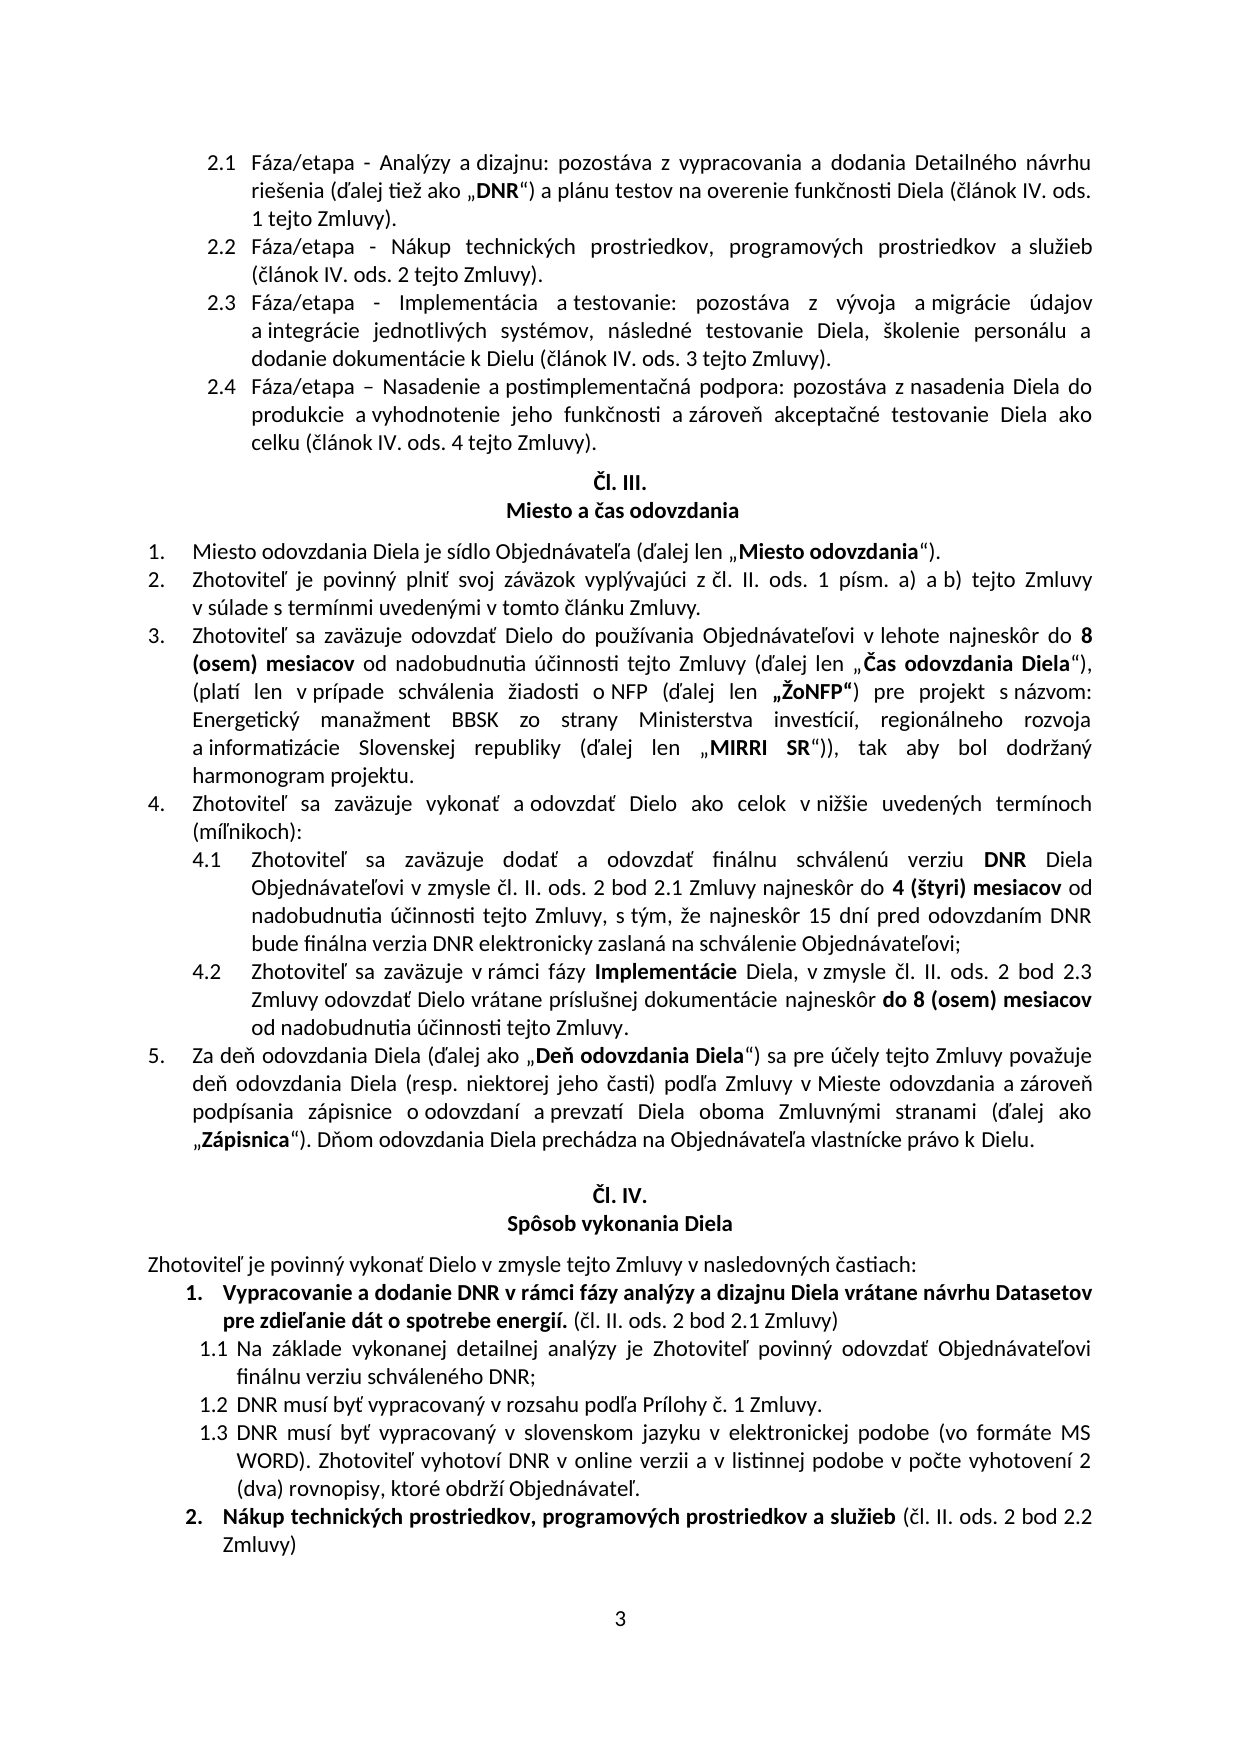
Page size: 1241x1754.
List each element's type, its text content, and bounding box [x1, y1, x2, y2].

subtitle Čl. III. [148, 468, 1092, 496]
list Zhotoviteľ sa zaväzuje odovzdať Dielo do používania Objednávateľovi v lehote najneskôr do 8 (osem) mesiacov od nadobudnutia účinnosti tejto Zmluvy (ďalej len „Čas odovzdania Diela“), (platí len v prípade schválenia žiadosti o NFP (ďalej len „ŽoNFP“) pre projekt s názvom: Energetický manažment BBSK zo strany Ministerstva investícií, regionálneho rozvoja a informatizácie Slovenskej republiky (ďalej len „MIRRI SR“)), tak aby bol dodržaný harmonogram projektu. [148, 621, 1092, 789]
subtitle Čl. IV. [148, 1181, 1092, 1209]
list Fáza/etapa – Nasadenie a postimplementačná podpora: pozostáva z nasadenia Diela do produkcie a vyhodnotenie jeho funkčnosti a zároveň akceptačné testovanie Diela ako celku (článok IV. ods. 4 tejto Zmluvy). [207, 372, 1092, 456]
list DNR musí byť vypracovaný v slovenskom jazyku v elektronickej podobe (vo formáte MS WORD). Zhotoviteľ vyhotoví DNR v online verzii a v listinnej podobe v počte vyhotovení 2 (dva) rovnopisy, ktoré obdrží Objednávateľ. [199, 1418, 1092, 1502]
list Zhotoviteľ je povinný plniť svoj záväzok vyplývajúci z čl. II. ods. 1 písm. a) a b) tejto Zmluvy v súlade s termínmi uvedenými v tomto článku Zmluvy. [148, 565, 1092, 621]
text Zhotoviteľ je povinný vykonať Dielo v zmysle tejto Zmluvy v nasledovných častiach: [148, 1250, 1092, 1278]
list DNR musí byť vypracovaný v rozsahu podľa Prílohy č. 1 Zmluvy. [199, 1390, 1092, 1418]
subtitle Spôsob vykonania Diela [148, 1209, 1092, 1237]
list Zhotoviteľ sa zaväzuje dodať a odovzdať finálnu schválenú verziu DNR Diela Objednávateľovi v zmysle čl. II. ods. 2 bod 2.1 Zmluvy najneskôr do 4 (štyri) mesiacov od nadobudnutia účinnosti tejto Zmluvy, s tým, že najneskôr 15 dní pred odovzdaním DNR bude finálna verzia DNR elektronicky zaslaná na schválenie Objednávateľovi; [192, 845, 1092, 957]
subtitle Miesto a čas odovzdania [148, 496, 1092, 524]
list Vypracovanie a dodanie DNR v rámci fázy analýzy a dizajnu Diela vrátane návrhu Datasetov pre zdieľanie dát o spotrebe energií. (čl. II. ods. 2 bod 2.1 Zmluvy) [185, 1278, 1092, 1334]
list Fáza/etapa - Analýzy a dizajnu: pozostáva z vypracovania a dodania Detailného návrhu riešenia (ďalej tiež ako „DNR“) a plánu testov na overenie funkčnosti Diela (článok IV. ods. 1 tejto Zmluvy). [207, 148, 1092, 232]
list Miesto odovzdania Diela je sídlo Objednávateľa (ďalej len „Miesto odovzdania“). [148, 537, 1092, 565]
list Nákup technických prostriedkov, programových prostriedkov a služieb (čl. II. ods. 2 bod 2.2 Zmluvy) [185, 1502, 1092, 1558]
list Zhotoviteľ sa zaväzuje v rámci fázy Implementácie Diela, v zmysle čl. II. ods. 2 bod 2.3 Zmluvy odovzdať Dielo vrátane príslušnej dokumentácie najneskôr do 8 (osem) mesiacov od nadobudnutia účinnosti tejto Zmluvy. [192, 957, 1092, 1041]
list Zhotoviteľ sa zaväzuje vykonať a odovzdať Dielo ako celok v nižšie uvedených termínoch (míľnikoch): [148, 789, 1092, 845]
list Fáza/etapa - Nákup technických prostriedkov, programových prostriedkov a služieb (článok IV. ods. 2 tejto Zmluvy). [207, 232, 1092, 288]
list Na základe vykonanej detailnej analýzy je Zhotoviteľ povinný odovzdať Objednávateľovi finálnu verziu schváleného DNR; [199, 1334, 1092, 1390]
list Za deň odovzdania Diela (ďalej ako „Deň odovzdania Diela“) sa pre účely tejto Zmluvy považuje deň odovzdania Diela (resp. niektorej jeho časti) podľa Zmluvy v Mieste odovzdania a zároveň podpísania zápisnice o odovzdaní a prevzatí Diela oboma Zmluvnými stranami (ďalej ako „Zápisnica“). Dňom odovzdania Diela prechádza na Objednávateľa vlastnícke právo k Dielu. [148, 1041, 1092, 1153]
list Fáza/etapa - Implementácia a testovanie: pozostáva z vývoja a migrácie údajov a integrácie jednotlivých systémov, následné testovanie Diela, školenie personálu a dodanie dokumentácie k Dielu (článok IV. ods. 3 tejto Zmluvy). [207, 288, 1092, 372]
